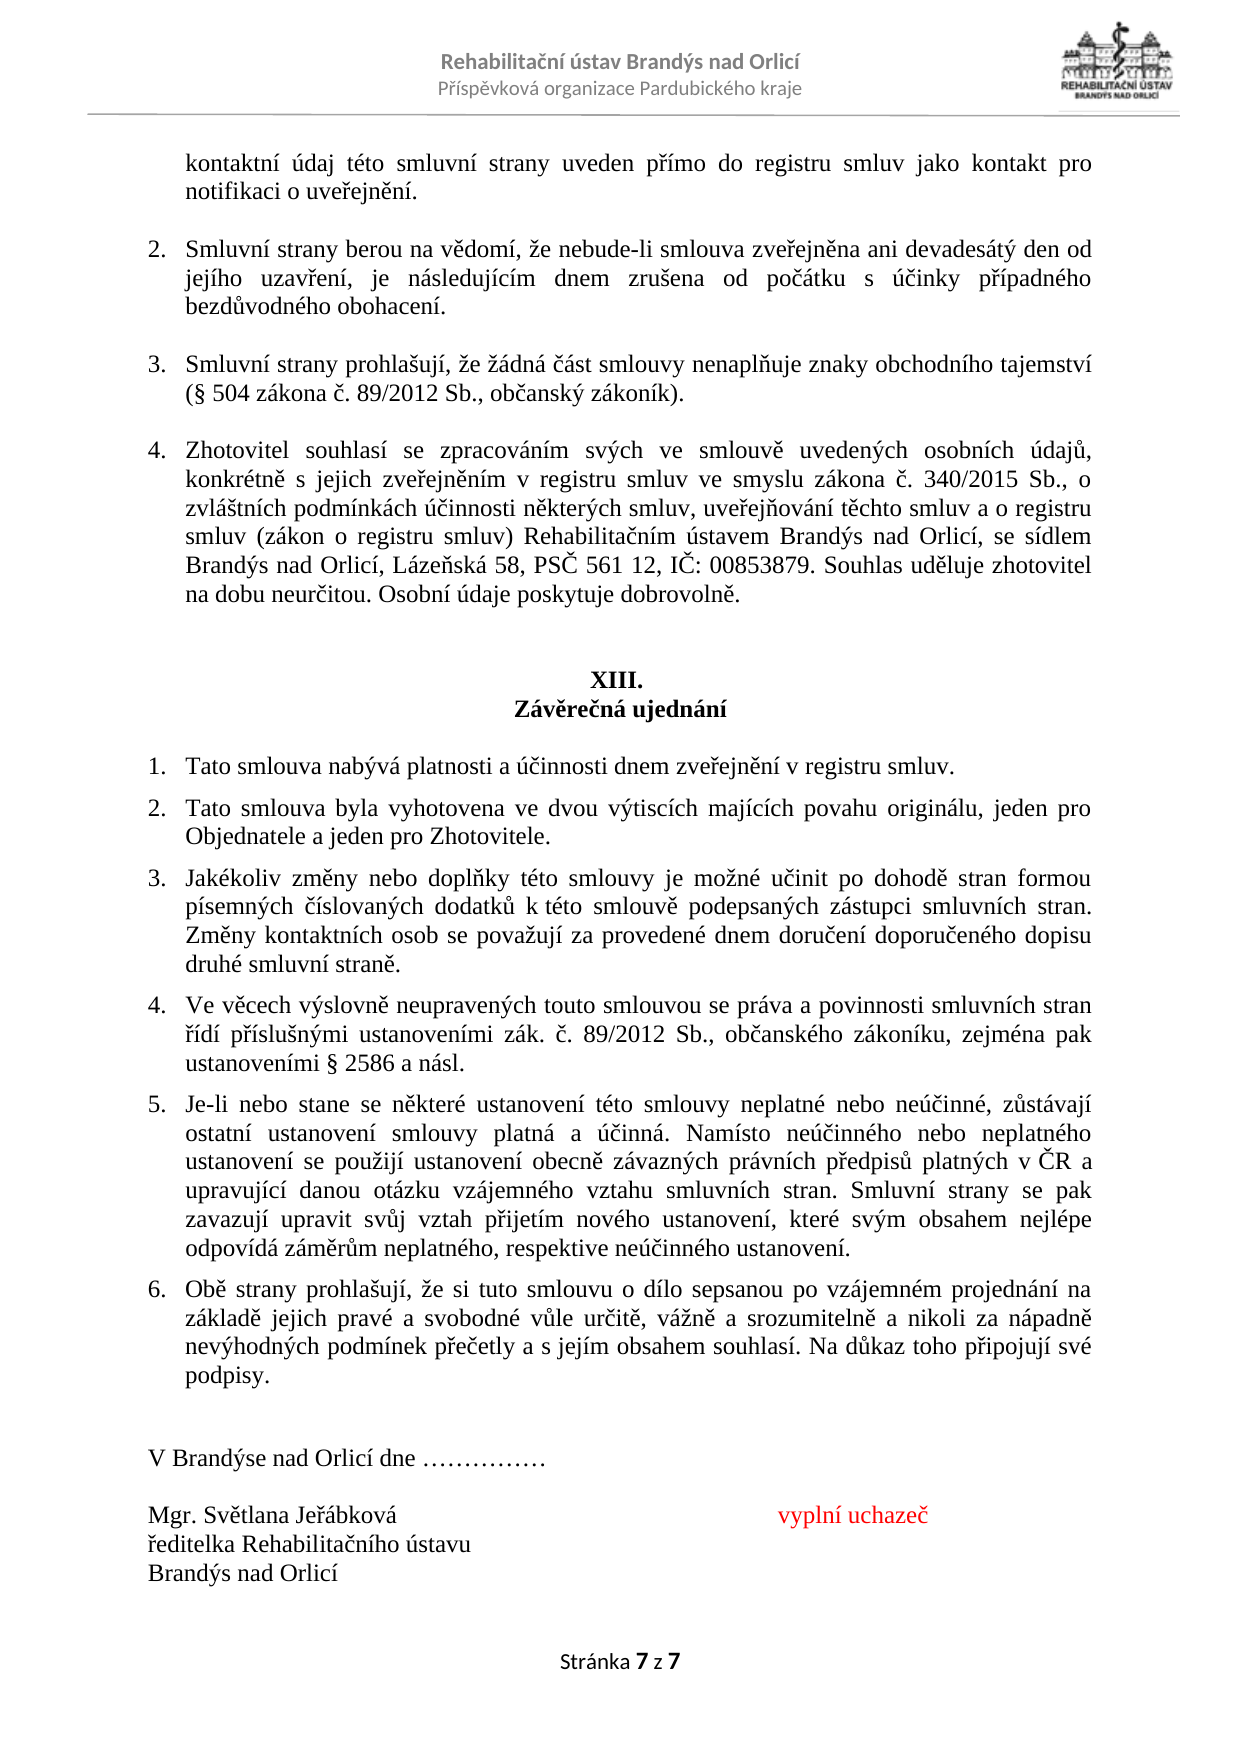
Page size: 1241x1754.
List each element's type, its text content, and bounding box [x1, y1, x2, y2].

list Jakékoliv změny nebo doplňky této smlouvy je možné učinit po dohodě stran formou písemných číslovaných dodatků k této smlouvě podepsaných zástupci smluvních stran. Změny kontaktních osob se považují za provedené dnem doručení doporučeného dopisu druhé smluvní straně. [148, 863, 1093, 978]
text Brandýs nad Orlicí [148, 1558, 1093, 1586]
text ředitelka Rehabilitačního ústavu [148, 1529, 1093, 1558]
text Závěrečná ujednání [148, 694, 1093, 723]
text Mgr. Světlana Jeřábková vyplní uchazeč [148, 1500, 1093, 1529]
list Obě strany prohlašují, že si tuto smlouvu o dílo sepsanou po vzájemném projednání na základě jejich pravé a svobodné vůle určitě, vážně a srozumitelně a nikoli za nápadně nevýhodných podmínek přečetly a s jejím obsahem souhlasí. Na důkaz toho připojují své podpisy. [148, 1274, 1093, 1389]
list Tato smlouva nabývá platnosti a účinnosti dnem zveřejnění v registru smluv. [148, 751, 1093, 780]
list Ve věcech výslovně neupravených touto smlouvou se práva a povinnosti smluvních stran řídí příslušnými ustanoveními zák. č. 89/2012 Sb., občanského zákoníku, zejména pak ustanoveními § 2586 a násl. [148, 990, 1093, 1076]
list Zhotovitel souhlasí se zpracováním svých ve smlouvě uvedených osobních údajů, konkrétně s jejich zveřejněním v registru smluv ve smyslu zákona č. 340/2015 Sb., o zvláštních podmínkách účinnosti některých smluv, uveřejňování těchto smluv a o registru smluv (zákon o registru smluv) Rehabilitačním ústavem Brandýs nad Orlicí, se sídlem Brandýs nad Orlicí, Lázeňská 58, PSČ 561 12, IČ: 00853879. Souhlas uděluje zhotovitel na dobu neurčitou. Osobní údaje poskytuje dobrovolně. [148, 435, 1093, 608]
text XIII. [148, 665, 1085, 694]
text V Brandýse nad Orlicí dne …………… [148, 1443, 1093, 1471]
list Smluvní strany prohlašují, že žádná část smlouvy nenaplňuje znaky obchodního tajemství (§ 504 zákona č. 89/2012 Sb., občanský zákoník). [148, 349, 1093, 406]
list Tato smlouva byla vyhotovena ve dvou výtiscích majících povahu originálu, jeden pro Objednatele a jeden pro Zhotovitele. [148, 793, 1093, 850]
list Smluvní strany berou na vědomí, že nebude-li smlouva zveřejněna ani devadesátý den od jejího uzavření, je následujícím dnem zrušena od počátku s účinky případného bezdůvodného obohacení. [148, 234, 1093, 320]
list Je-li nebo stane se některé ustanovení této smlouvy neplatné nebo neúčinné, zůstávají ostatní ustanovení smlouvy platná a účinná. Namísto neúčinného nebo neplatného ustanovení se použijí ustanovení obecně závazných právních předpisů platných v ČR a upravující danou otázku vzájemného vztahu smluvních stran. Smluvní strany se pak zavazují upravit svůj vztah přijetím nového ustanovení, které svým obsahem nejlépe odpovídá záměrům neplatného, respektive neúčinného ustanovení. [148, 1089, 1093, 1261]
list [148, 148, 1093, 205]
